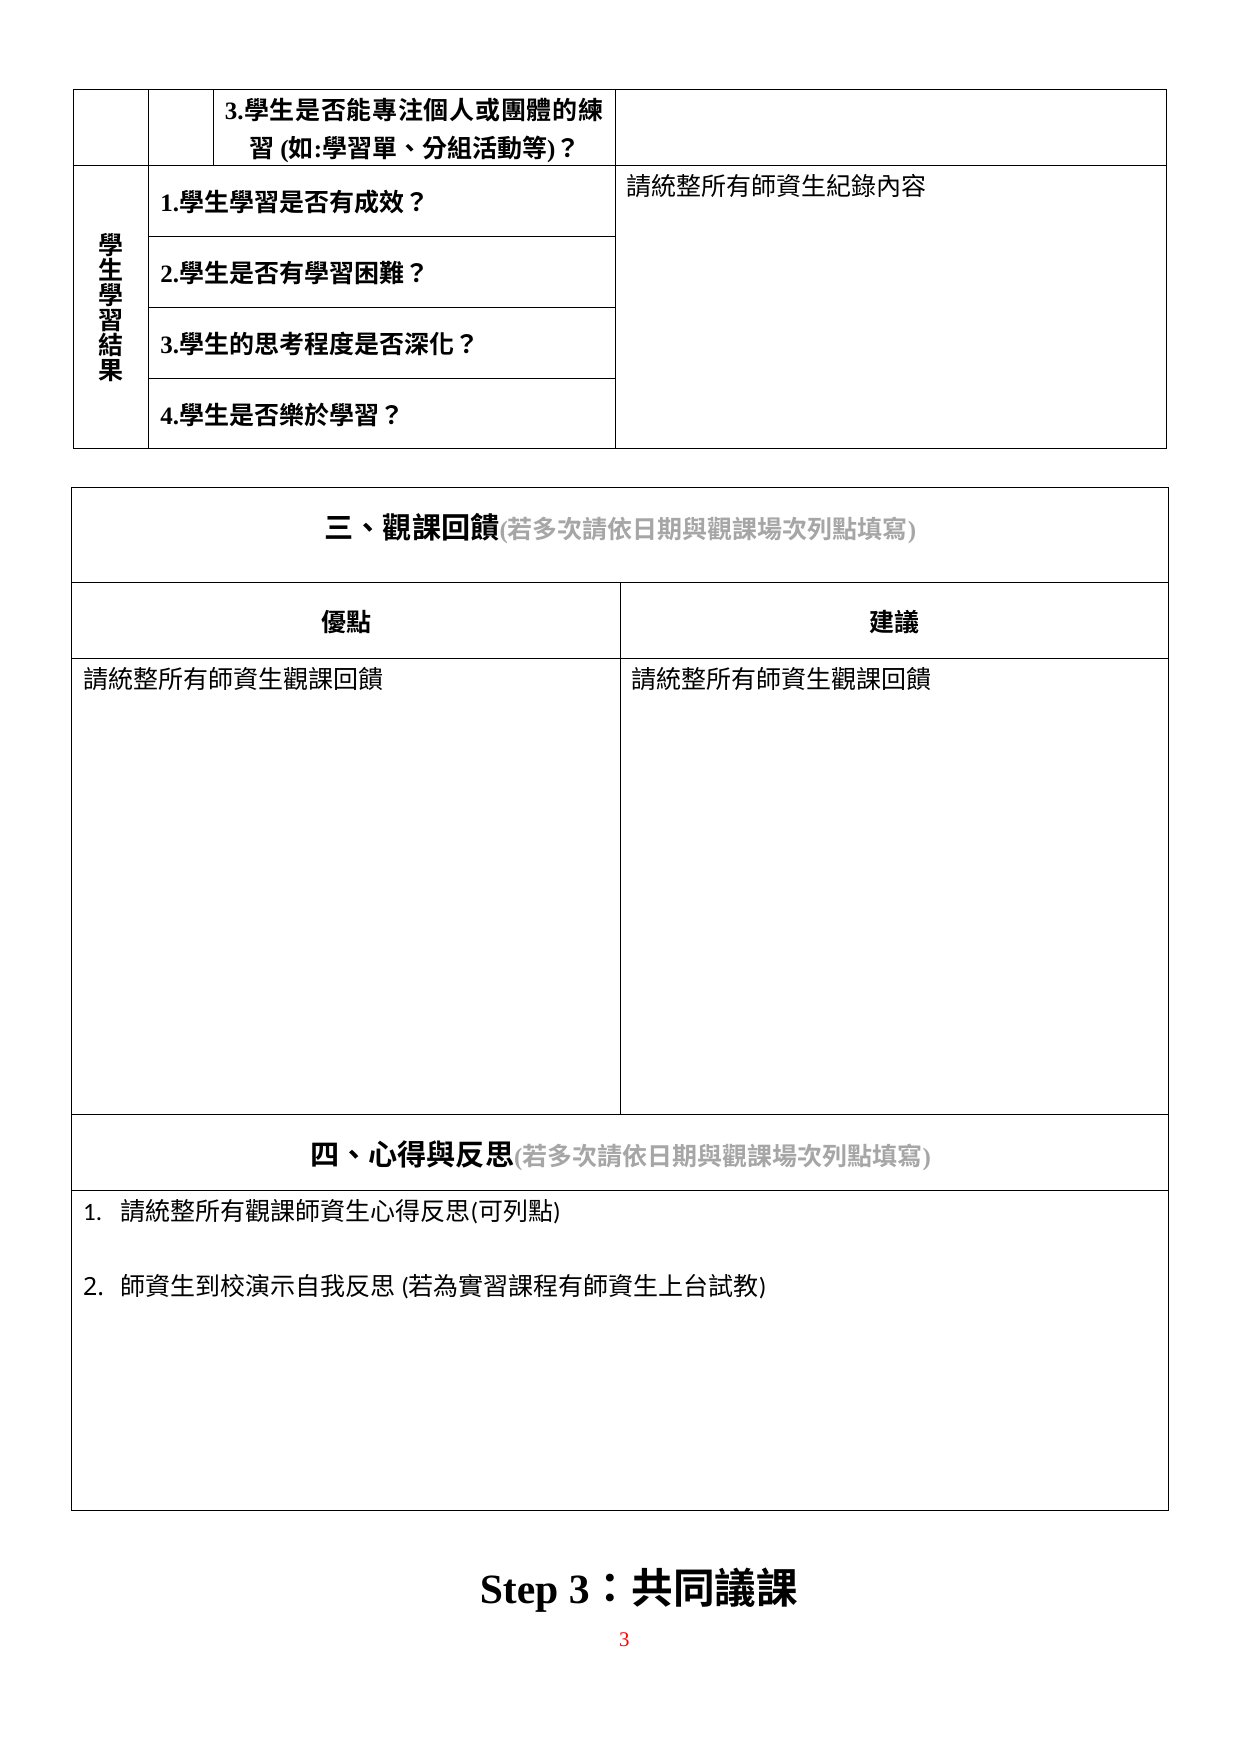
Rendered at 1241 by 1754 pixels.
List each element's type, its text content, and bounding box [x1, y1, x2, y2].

table_cell 學生學習結果 [74, 166, 148, 448]
table_header 三、觀課回饋(若多次請依日期與觀課場次列點填寫) [72, 488, 1168, 582]
table_cell 請統整所有觀課師資生心得反思(可列點) 師資生到校演示自我反思 (若為實習課程有師資生上台試教) [72, 1191, 1168, 1510]
table_cell 四、心得與反思(若多次請依日期與觀課場次列點填寫) [72, 1115, 1168, 1190]
table_cell 請統整所有師資生觀課回饋 [72, 659, 620, 1113]
table_cell 4.學生是否樂於學習？ [149, 379, 615, 448]
table_cell 3.學生是否能專注個人或團體的練習 (如:學習單、分組活動等)？ [214, 90, 615, 165]
table_cell 2.學生是否有學習困難？ [149, 237, 615, 307]
table_cell 3.學生的思考程度是否深化？ [149, 308, 615, 377]
table_cell 請統整所有師資生紀錄內容 [616, 166, 1166, 448]
list Step 3：共同議課 [126, 1548, 1152, 1623]
table_cell 請統整所有師資生觀課回饋 [621, 659, 1168, 1113]
table_cell 建議 [621, 583, 1168, 658]
table_cell 1.學生學習是否有成效？ [149, 166, 615, 236]
table_cell 優點 [72, 583, 620, 658]
